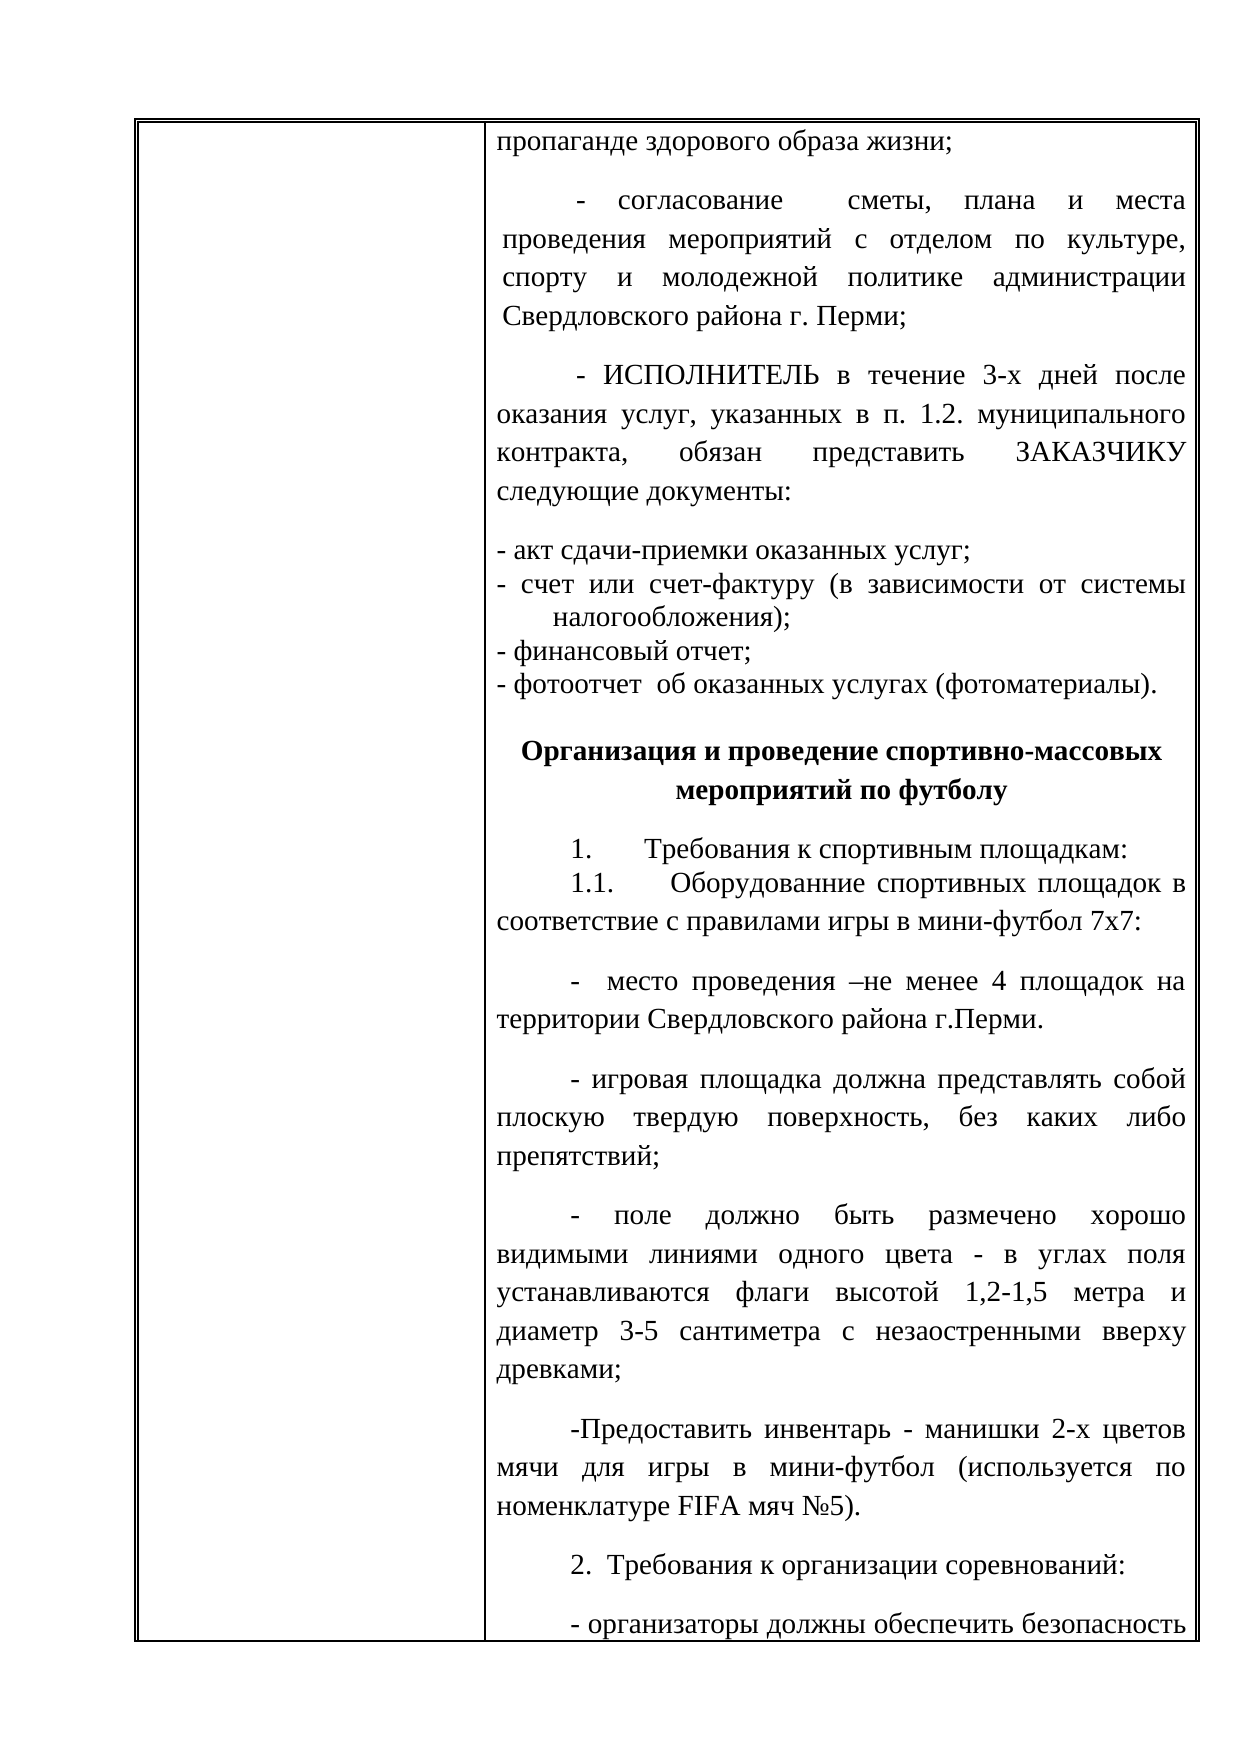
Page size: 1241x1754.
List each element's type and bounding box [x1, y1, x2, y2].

table_header [486, 123, 1195, 1640]
table_header [139, 123, 484, 1640]
